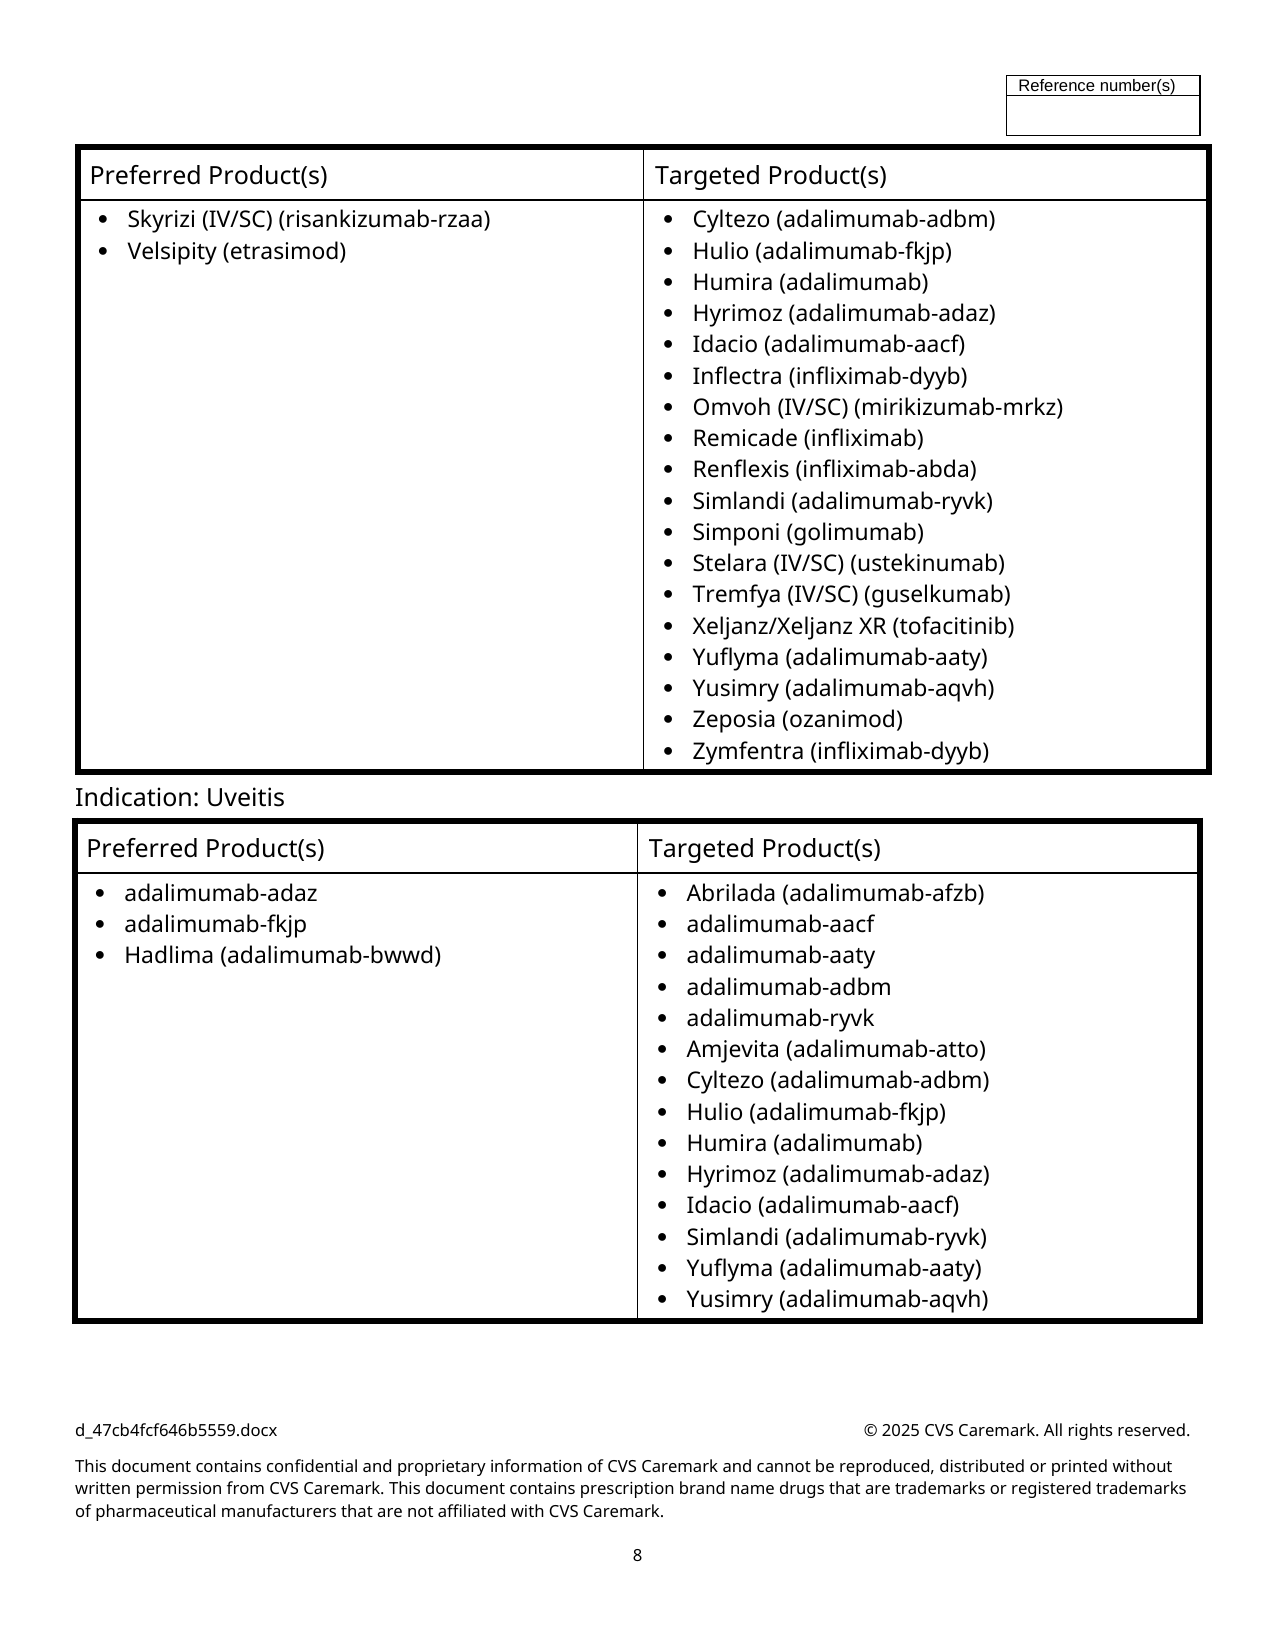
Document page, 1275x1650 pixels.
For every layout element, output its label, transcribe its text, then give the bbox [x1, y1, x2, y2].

table_header Targeted Product(s) [638, 824, 1197, 872]
table_cell adalimumab-adaz adalimumab-fkjp Hadlima (adalimumab-bwwd) [78, 874, 637, 1317]
table_header Preferred Product(s) [78, 824, 637, 872]
table_header Targeted Product(s) [644, 150, 1206, 199]
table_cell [81, 201, 643, 769]
table_cell Abrilada (adalimumab-afzb) adalimumab-aacf adalimumab-aaty adalimumab-adbm adalimumab-ryvk Amjevita (adalimumab-atto) Cyltezo (adalimumab-adbm) Hulio (adalimumab-fkjp) Humira (adalimumab) Hyrimoz (adalimumab-adaz) Idacio (adalimumab-aacf) Simlandi (adalimumab-ryvk) Yuflyma (adalimumab-aaty) Yusimry (adalimumab-aqvh) [638, 874, 1197, 1317]
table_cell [644, 201, 1206, 769]
subtitle Indication: Uveitis [75, 779, 1200, 813]
table_header Preferred Product(s) [81, 150, 643, 199]
